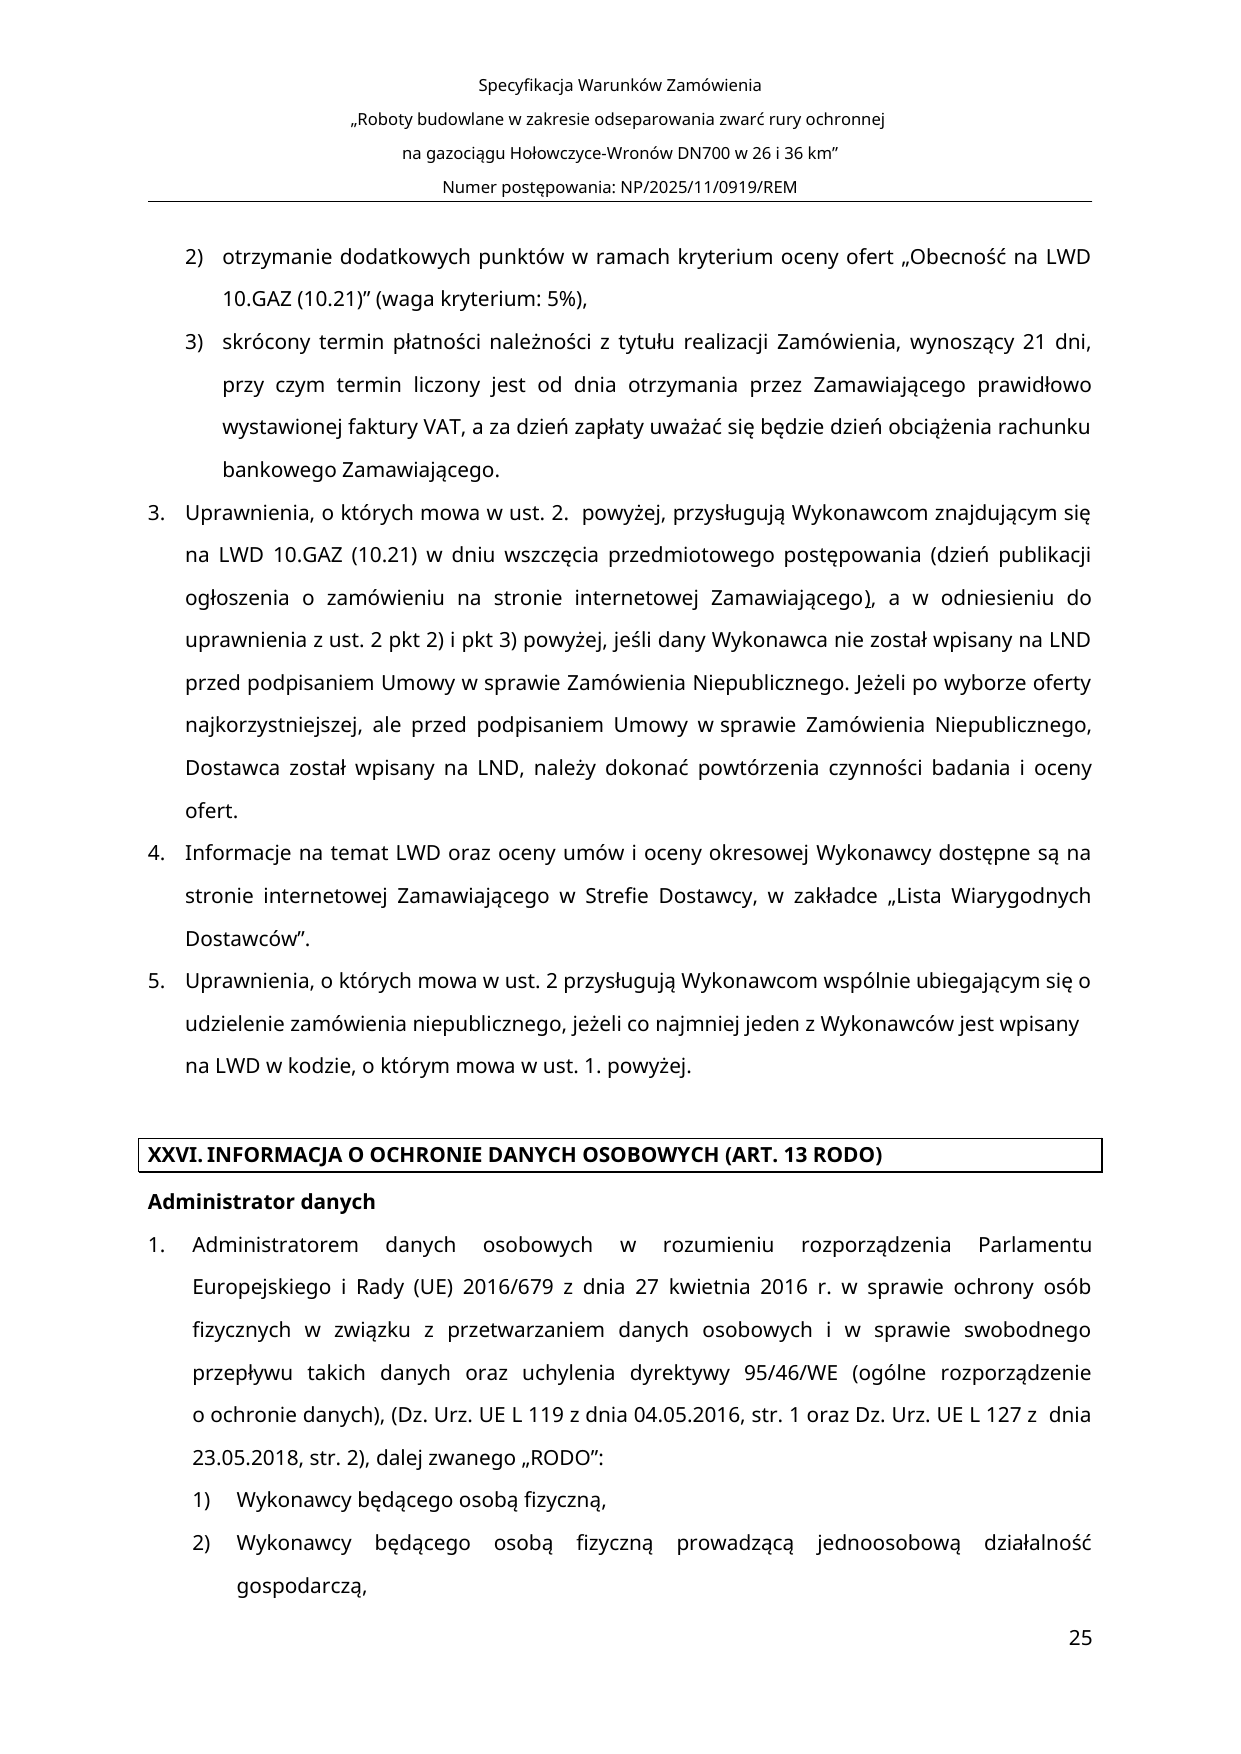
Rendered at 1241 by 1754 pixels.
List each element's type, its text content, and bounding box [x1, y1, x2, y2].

list INFORMACJA O OCHRONIE DANYCH OSOBOWYCH (ART. 13 RODO) [139, 1139, 1101, 1171]
list Informacje na temat LWD oraz oceny umów i oceny okresowej Wykonawcy dostępne są na stronie internetowej Zamawiającego w Strefie Dostawcy, w zakładce „Lista Wiarygodnych Dostawców”. [148, 838, 1092, 952]
list skrócony termin płatności należności z tytułu realizacji Zamówienia, wynoszący 21 dni, przy czym termin liczony jest od dnia otrzymania przez Zamawiającego prawidłowo wystawionej faktury VAT, a za dzień zapłaty uważać się będzie dzień obciążenia rachunku bankowego Zamawiającego. [185, 327, 1092, 483]
list Uprawnienia, o których mowa w ust. 2 przysługują Wykonawcom wspólnie ubiegającym się o udzielenie zamówienia niepublicznego, jeżeli co najmniej jeden z Wykonawców jest wpisany na LWD w kodzie, o którym mowa w ust. 1. powyżej. [148, 966, 1092, 1123]
text Administrator danych [148, 1187, 1092, 1216]
list 2) Wykonawcy będącego osobą fizyczną prowadzącą jednoosobową działalność gospodarczą, [192, 1528, 1092, 1599]
list 1) Wykonawcy będącego osobą fizyczną, [192, 1486, 1092, 1514]
list Administratorem danych osobowych w rozumieniu rozporządzenia Parlamentu Europejskiego i Rady (UE) 2016/679 z dnia 27 kwietnia 2016 r. w sprawie ochrony osób fizycznych w związku z przetwarzaniem danych osobowych i w sprawie swobodnego przepływu takich danych oraz uchylenia dyrektywy 95/46/WE (ogólne rozporządzenie o ochronie danych), (Dz. Urz. UE L 119 z dnia 04.05.2016, str. 1 oraz Dz. Urz. UE L 127 z dnia 23.05.2018, str. 2), dalej zwanego „RODO”: [148, 1230, 1092, 1471]
list Uprawnienia, o których mowa w ust. 2. powyżej, przysługują Wykonawcom znajdującym się na LWD 10.GAZ (10.21) w dniu wszczęcia przedmiotowego postępowania (dzień publikacji ogłoszenia o zamówieniu na stronie internetowej Zamawiającego), a w odniesieniu do uprawnienia z ust. 2 pkt 2) i pkt 3) powyżej, jeśli dany Wykonawca nie został wpisany na LND przed podpisaniem Umowy w sprawie Zamówienia Niepublicznego. Jeżeli po wyborze oferty najkorzystniejszej, ale przed podpisaniem Umowy w sprawie Zamówienia Niepublicznego, Dostawca został wpisany na LND, należy dokonać powtórzenia czynności badania i oceny ofert. [148, 498, 1092, 824]
list otrzymanie dodatkowych punktów w ramach kryterium oceny ofert „Obecność na LWD 10.GAZ (10.21)” (waga kryterium: 5%), [185, 242, 1092, 313]
